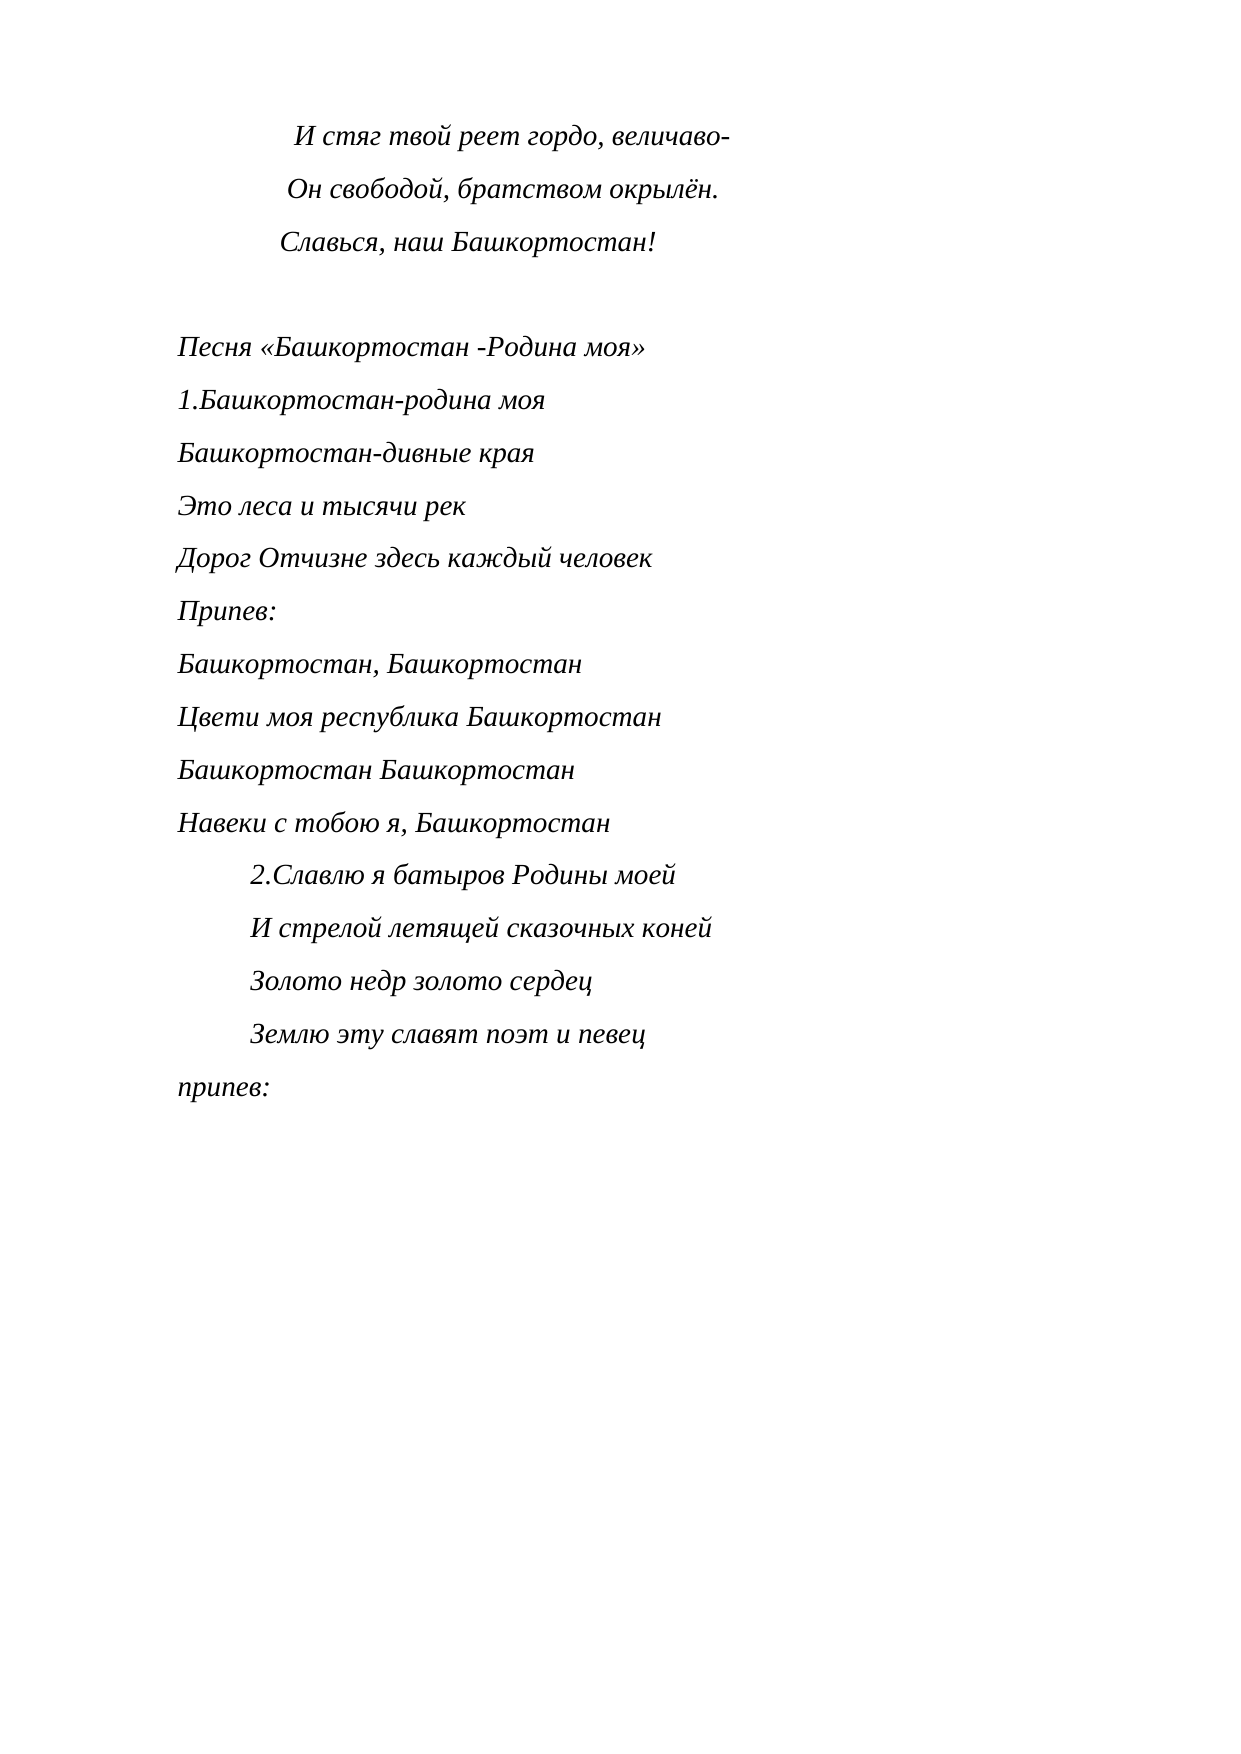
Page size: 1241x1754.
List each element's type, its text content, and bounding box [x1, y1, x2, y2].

text И стяг твой реет гордо, величаво- [177, 118, 1152, 152]
text Башкортостан, Башкортостан [177, 646, 1152, 680]
text Землю эту славят поэт и певец [177, 1016, 1152, 1049]
text Башкортостан Башкортостан [177, 752, 1152, 785]
text Припев: [177, 593, 1152, 627]
text припев: [177, 1069, 1152, 1102]
text Дорог Отчизне здесь каждый человек [177, 541, 1152, 574]
text Песня «Башкортостан -Родина моя» [177, 329, 1152, 363]
text Это леса и тысячи рек [177, 488, 1152, 521]
text Башкортостан-дивные края [177, 435, 1152, 468]
text Золото недр золото сердец [177, 963, 1152, 997]
text Славься, наш Башкортостан! [177, 224, 1152, 257]
text И стрелой летящей сказочных коней [177, 910, 1152, 944]
text Навеки с тобою я, Башкортостан [177, 805, 1152, 838]
text Цвети моя республика Башкортостан [177, 699, 1152, 733]
text Он свободой, братством окрылён. [177, 171, 1152, 204]
text 2.Славлю я батыров Родины моей [177, 857, 1152, 891]
text 1.Башкортостан-родина моя [177, 382, 1152, 416]
